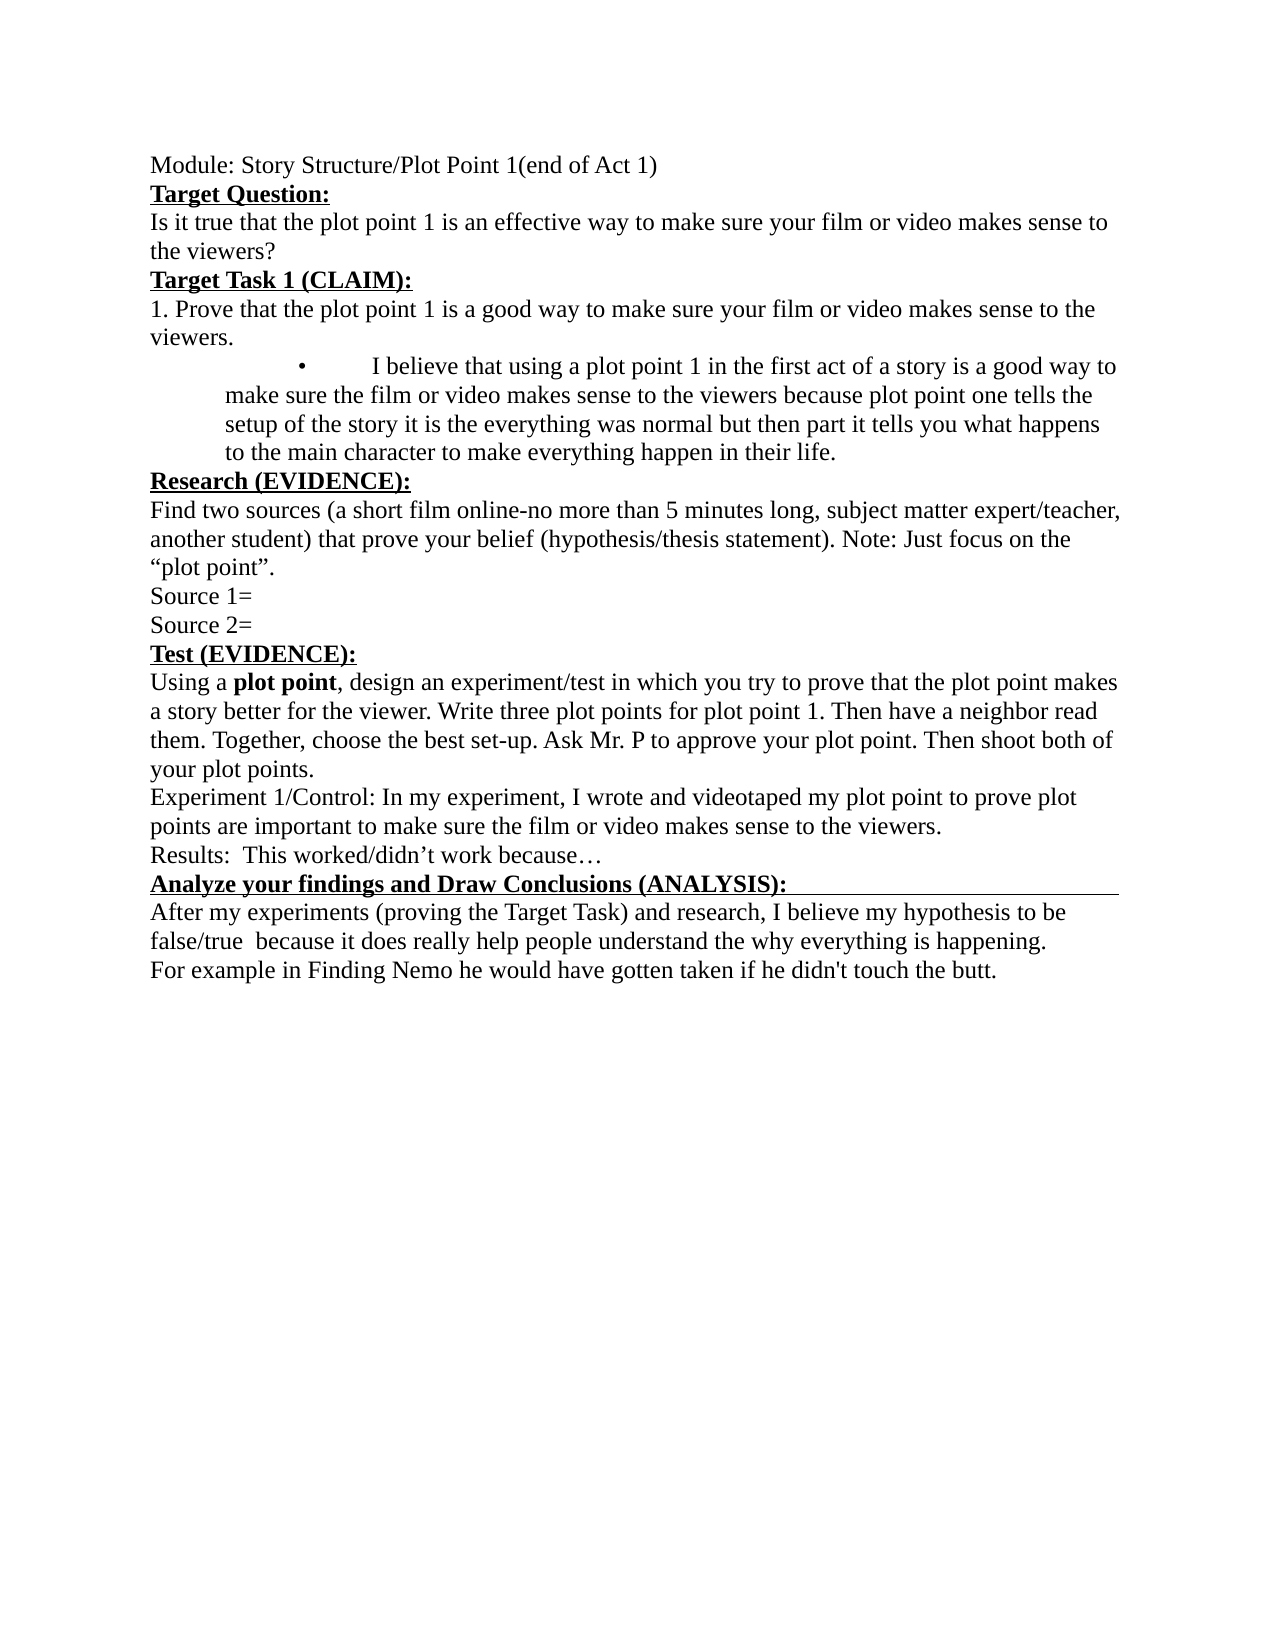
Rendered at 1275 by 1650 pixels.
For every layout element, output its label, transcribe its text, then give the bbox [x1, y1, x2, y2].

text • I believe that using a plot point 1 in the first act of a story is a good way to make sure the film or video makes sense to the viewers because plot point one tells the setup of the story it is the everything was normal but then part it tells you what happens to the main character to make everything happen in their life. [225, 351, 1125, 466]
text Using a plot point, design an experiment/test in which you try to prove that the plot point makes a story better for the viewer. Write three plot points for plot point 1. Then have a neighbor read them. Together, choose the best set-up. Ask Mr. P to approve your plot point. Then shoot both of your plot points. [150, 667, 1125, 782]
text Target Question: [150, 179, 1125, 207]
text Source 2= [150, 610, 1125, 639]
text After my experiments (proving the Target Task) and research, I believe my hypothesis to be false/true because it does really help people understand the why everything is happening. [150, 897, 1125, 955]
text Is it true that the plot point 1 is an effective way to make sure your film or video makes sense to the viewers? [150, 207, 1125, 265]
text Module: Story Structure/Plot Point 1(end of Act 1) [150, 150, 1125, 179]
text Test (EVIDENCE): [150, 639, 1125, 667]
text Analyze your findings and Draw Conclusions (ANALYSIS): [150, 869, 1125, 897]
text Research (EVIDENCE): [150, 466, 1125, 495]
text 1. Prove that the plot point 1 is a good way to make sure your film or video makes sense to the viewers. [150, 294, 1125, 351]
text Results: This worked/didn’t work because… [150, 840, 1125, 869]
text For example in Finding Nemo he would have gotten taken if he didn't touch the butt. [150, 955, 1125, 984]
text Target Task 1 (CLAIM): [150, 265, 1125, 294]
text Experiment 1/Control: In my experiment, I wrote and videotaped my plot point to prove plot points are important to make sure the film or video makes sense to the viewers. [150, 782, 1125, 840]
text Find two sources (a short film online-no more than 5 minutes long, subject matter expert/teacher, another student) that prove your belief (hypothesis/thesis statement). Note: Just focus on the “plot point”. [150, 495, 1125, 581]
text Source 1= [150, 581, 1125, 610]
